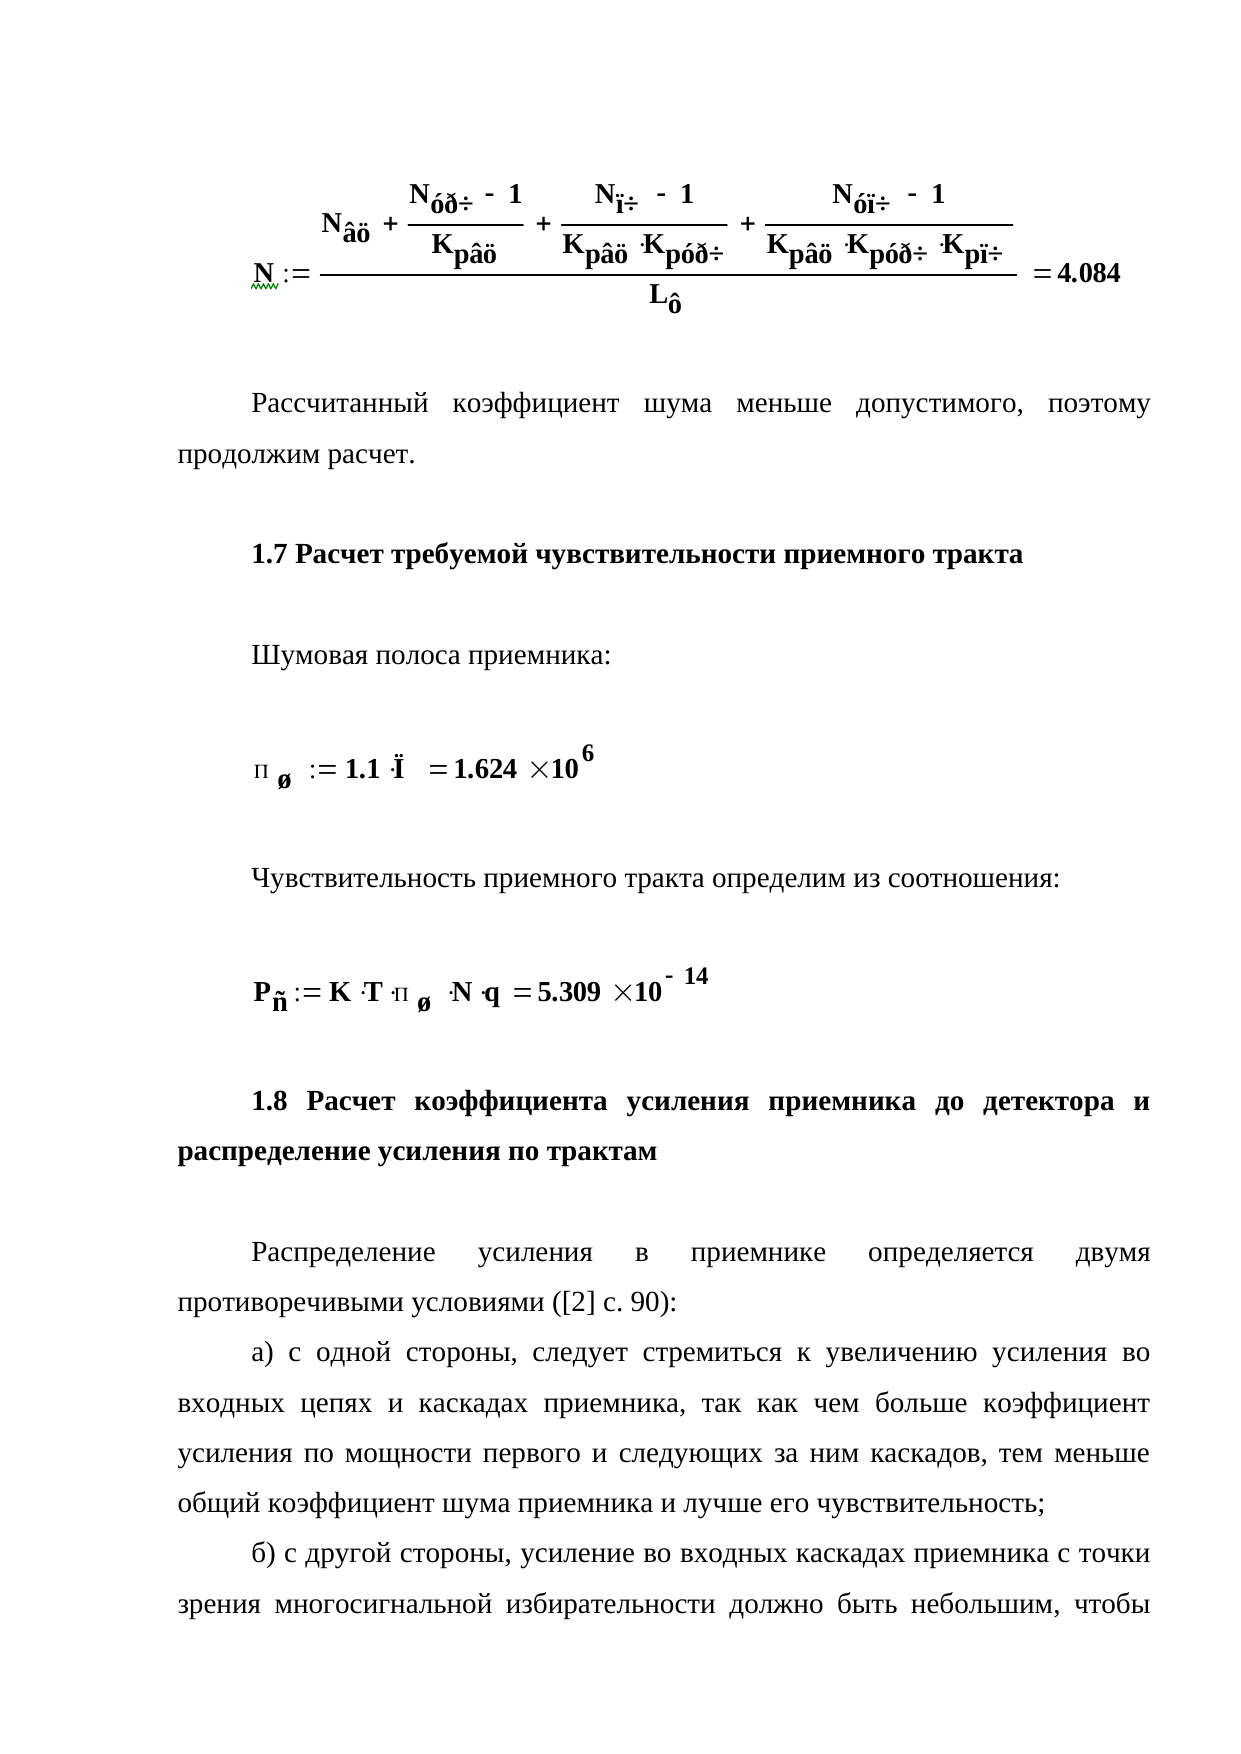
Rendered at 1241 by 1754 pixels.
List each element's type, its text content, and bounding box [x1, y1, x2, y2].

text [177, 1536, 1152, 1619]
text а) с одной стороны, следует стремиться к увеличению усиления во входных цепях и каскадах приемника, так как чем больше коэффициент усиления по мощности первого и следующих за ним каскадов, тем меньше общий коэффициент шума приемника и лучше его чувствительность; [177, 1334, 1152, 1519]
text Шумовая полоса приемника: [177, 637, 1152, 671]
text 1.7 Расчет требуемой чувствительности приемного тракта [177, 537, 1152, 570]
text Распределение усиления в приемнике определяется двумя противоречивыми условиями ([2] с. 90): [177, 1234, 1152, 1318]
text 1.8 Расчет коэффициента усиления приемника до детектора и распределение усиления по трактам [177, 1083, 1152, 1167]
text Рассчитанный коэффициент шума меньше допустимого, поэтому продолжим расчет. [177, 386, 1152, 469]
text Чувствительность приемного тракта определим из соотношения: [177, 860, 1152, 893]
